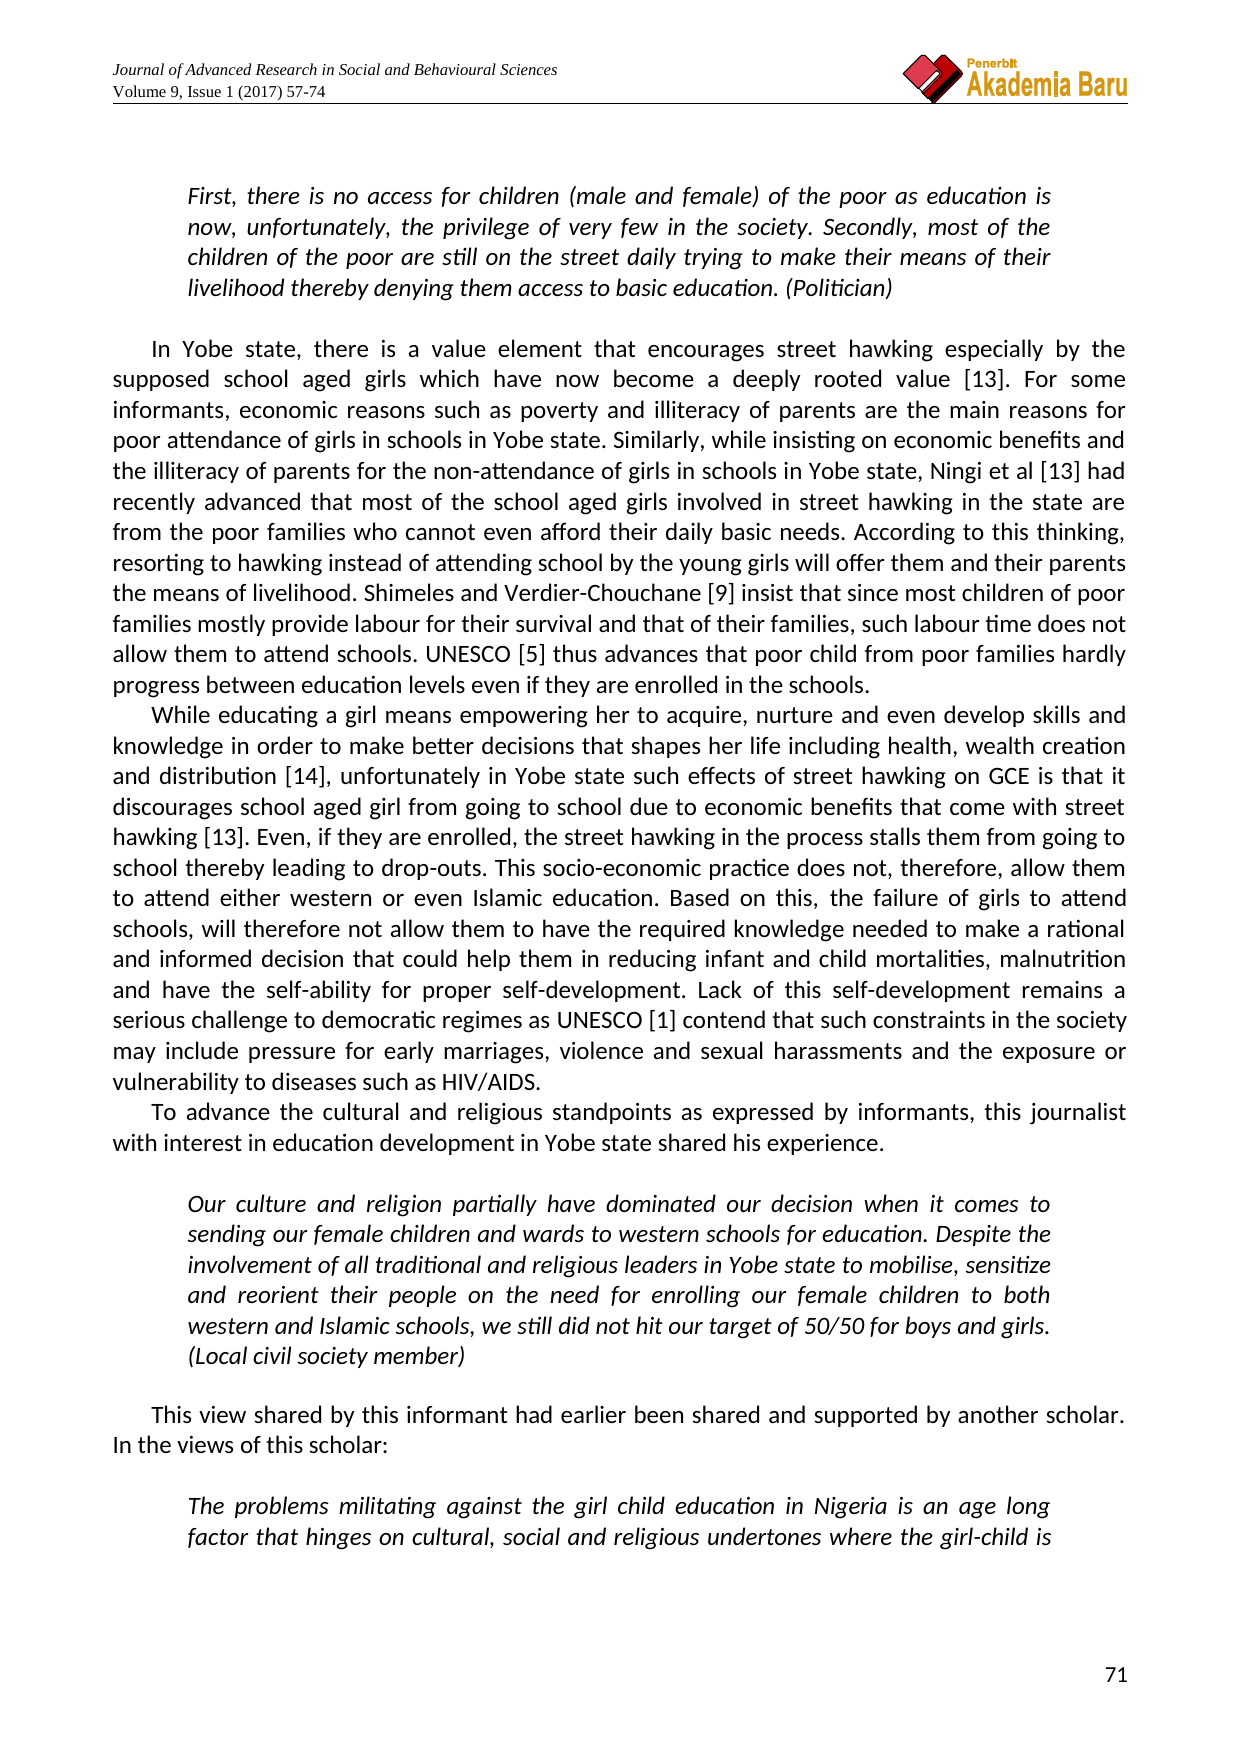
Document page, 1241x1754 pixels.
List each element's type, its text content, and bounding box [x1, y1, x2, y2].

text While educating a girl means empowering her to acquire, nurture and even develop skills and knowledge in order to make better decisions that shapes her life including health, wealth creation and distribution [14], unfortunately in Yobe state such effects of street hawking on GCE is that it discourages school aged girl from going to school due to economic benefits that come with street hawking [13]. Even, if they are enrolled, the street hawking in the process stalls them from going to school thereby leading to drop-outs. This socio-economic practice does not, therefore, allow them to attend either western or even Islamic education. Based on this, the failure of girls to attend schools, will therefore not allow them to have the required knowledge needed to make a rational and informed decision that could help them in reducing infant and child mortalities, malnutrition and have the self-ability for proper self-development. Lack of this self-development remains a serious challenge to democratic regimes as UNESCO [1] contend that such constraints in the society may include pressure for early marriages, violence and sexual harassments and the exposure or vulnerability to diseases such as HIV/AIDS. [112, 699, 1128, 1096]
text To advance the cultural and religious standpoints as expressed by informants, this journalist with interest in education development in Yobe state shared his experience. [112, 1096, 1128, 1157]
text This view shared by this informant had earlier been shared and supported by another scholar. In the views of this scholar: [112, 1399, 1128, 1460]
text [187, 1490, 1053, 1551]
text First, there is no access for children (male and female) of the poor as education is now, unfortunately, the privilege of very few in the society. Secondly, most of the children of the poor are still on the street daily trying to make their means of their livelihood thereby denying them access to basic education. (Politician) [187, 181, 1053, 303]
text In Yobe state, there is a value element that encourages street hawking especially by the supposed school aged girls which have now become a deeply rooted value [13]. For some informants, economic reasons such as poverty and illiteracy of parents are the main reasons for poor attendance of girls in schools in Yobe state. Similarly, while insisting on economic benefits and the illiteracy of parents for the non-attendance of girls in schools in Yobe state, Ningi et al [13] had recently advanced that most of the school aged girls involved in street hawking in the state are from the poor families who cannot even afford their daily basic needs. According to this thinking, resorting to hawking instead of attending school by the young girls will offer them and their parents the means of livelihood. Shimeles and Verdier-Chouchane [9] insist that since most children of poor families mostly provide labour for their survival and that of their families, such labour time does not allow them to attend schools. UNESCO [5] thus advances that poor child from poor families hardly progress between education levels even if they are enrolled in the schools. [112, 333, 1128, 699]
text Our culture and religion partially have dominated our decision when it comes to sending our female children and wards to western schools for education. Despite the involvement of all traditional and religious leaders in Yobe state to mobilise, sensitize and reorient their people on the need for enrolling our female children to both western and Islamic schools, we still did not hit our target of 50/50 for boys and girls. (Local civil society member) [187, 1188, 1053, 1371]
